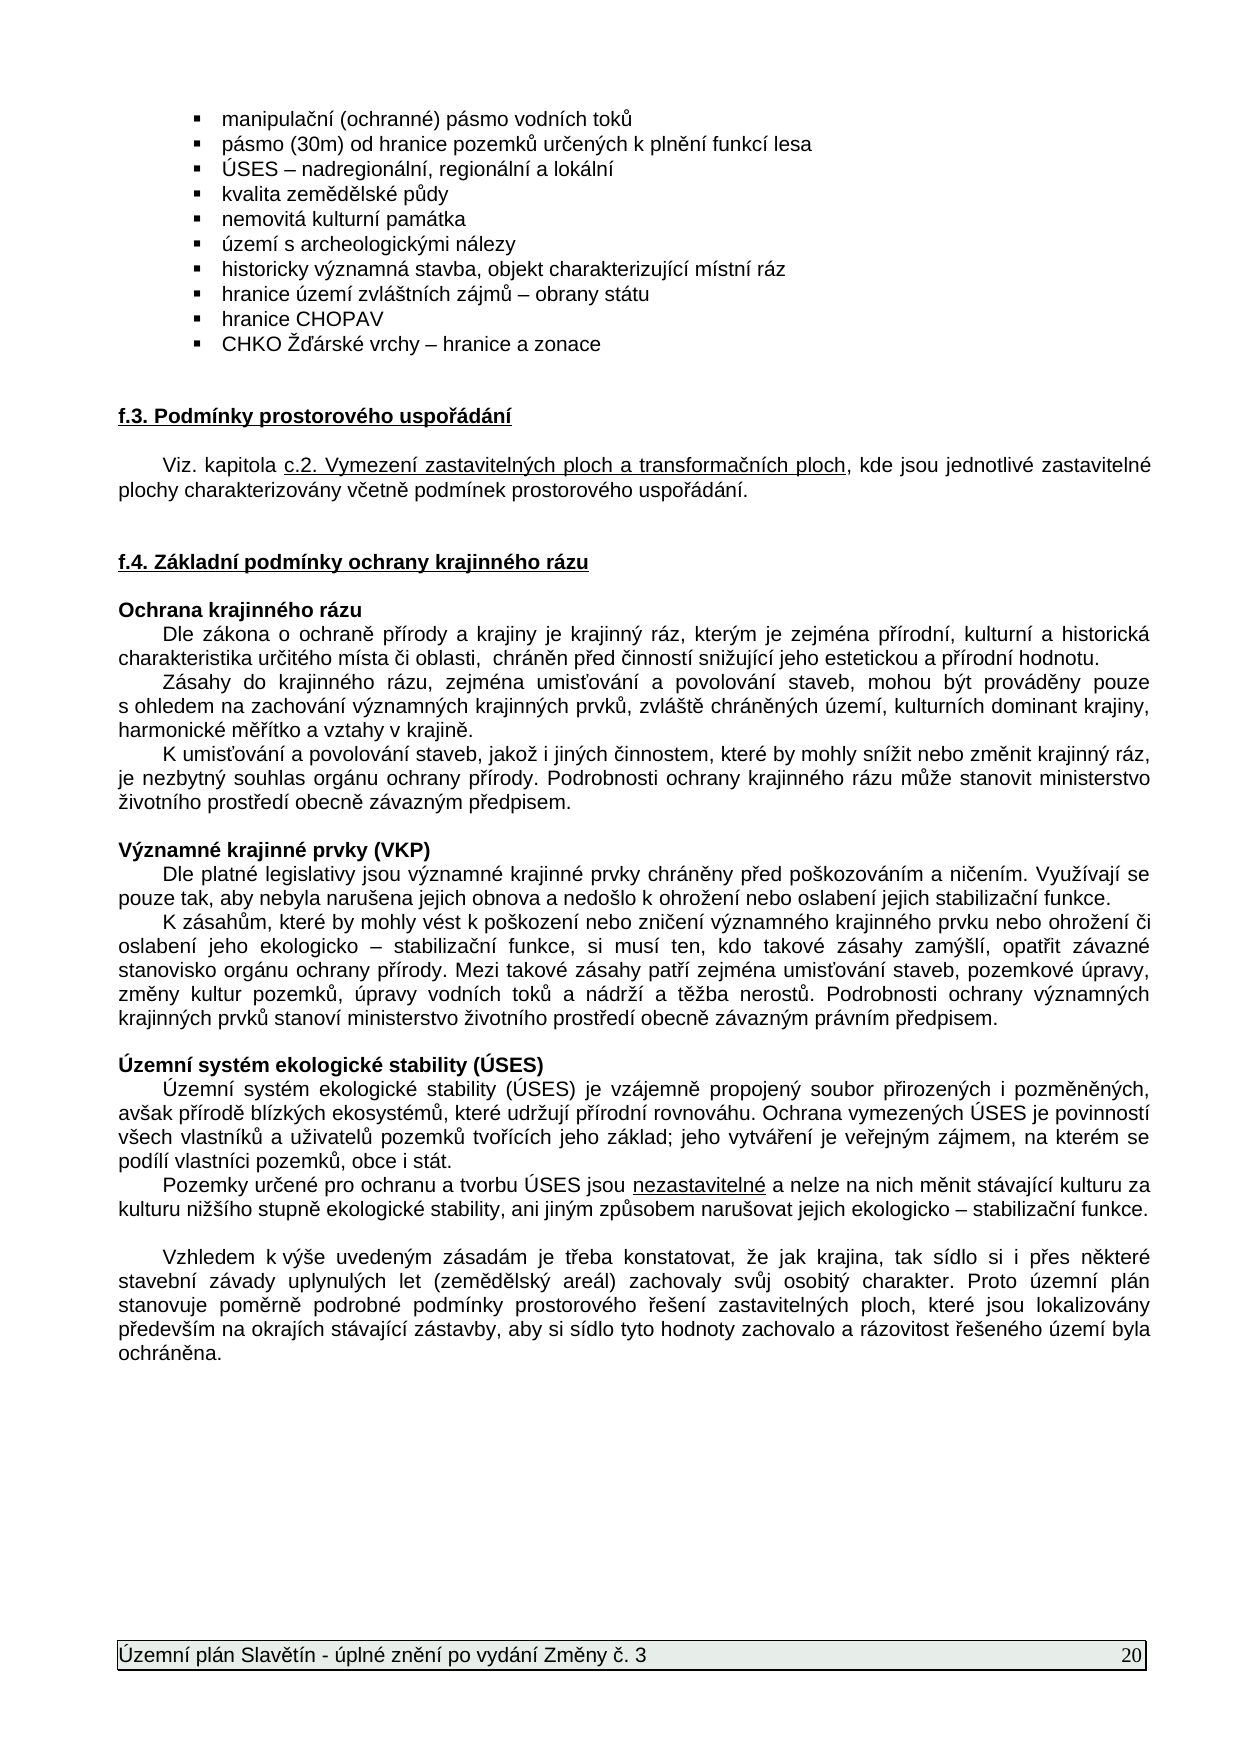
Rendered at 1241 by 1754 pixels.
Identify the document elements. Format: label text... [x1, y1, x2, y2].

text Viz. kapitola c.2. Vymezení zastavitelných ploch a transformačních ploch, kde jsou jednotlivé zastavitelné plochy charakterizovány včetně podmínek prostorového uspořádání. [118, 452, 1152, 502]
text Ochrana krajinného rázu [118, 598, 1152, 622]
text Pozemky určené pro ochranu a tvorbu ÚSES jsou nezastavitelné a nelze na nich měnit stávající kulturu za kulturu nižšího stupně ekologické stability, ani jiným způsobem narušovat jejich ekologicko – stabilizační funkce. [118, 1173, 1152, 1221]
list hranice CHOPAV [192, 306, 1152, 331]
list nemovitá kulturní památka [192, 206, 1152, 231]
text Dle zákona o ochraně přírody a krajiny je krajinný ráz, kterým je zejména přírodní, kulturní a historická charakteristika určitého místa či oblasti, chráněn před činností snižující jeho estetickou a přírodní hodnotu. [118, 622, 1152, 670]
text K umisťování a povolování staveb, jakož i jiných činnostem, které by mohly snížit nebo změnit krajinný ráz, je nezbytný souhlas orgánu ochrany přírody. Podrobnosti ochrany krajinného rázu může stanovit ministerstvo životního prostředí obecně závazným předpisem. [118, 742, 1152, 814]
list ÚSES – nadregionální, regionální a lokální [192, 156, 1152, 181]
text Územní systém ekologické stability (ÚSES) [118, 1053, 1152, 1077]
list pásmo (30m) od hranice pozemků určených k plnění funkcí lesa [192, 131, 1152, 156]
list území s archeologickými nálezy [192, 231, 1152, 256]
text K zásahům, které by mohly vést k poškození nebo zničení významného krajinného prvku nebo ohrožení či oslabení jeho ekologicko – stabilizační funkce, si musí ten, kdo takové zásahy zamýšlí, opatřit závazné stanovisko orgánu ochrany přírody. Mezi takové zásahy patří zejména umisťování staveb, pozemkové úpravy, změny kultur pozemků, úpravy vodních toků a nádrží a těžba nerostů. Podrobnosti ochrany významných krajinných prvků stanoví ministerstvo životního prostředí obecně závazným právním předpisem. [118, 909, 1152, 1029]
list kvalita zemědělské půdy [192, 181, 1152, 206]
text Územní systém ekologické stability (ÚSES) je vzájemně propojený soubor přirozených i pozměněných, avšak přírodě blízkých ekosystémů, které udržují přírodní rovnováhu. Ochrana vymezených ÚSES je povinností všech vlastníků a uživatelů pozemků tvořících jeho základ; jeho vytváření je veřejným zájmem, na kterém se podílí vlastníci pozemků, obce i stát. [118, 1077, 1152, 1173]
subtitle f.3. Podmínky prostorového uspořádání [118, 404, 1152, 428]
subtitle f.4. Základní podmínky ochrany krajinného rázu [118, 550, 1152, 574]
list historicky významná stavba, objekt charakterizující místní ráz [192, 256, 1152, 281]
list manipulační (ochranné) pásmo vodních toků [192, 106, 1152, 131]
list CHKO Žďárské vrchy – hranice a zonace [192, 331, 1152, 356]
text Zásahy do krajinného rázu, zejména umisťování a povolování staveb, mohou být prováděny pouze s ohledem na zachování významných krajinných prvků, zvláště chráněných území, kulturních dominant krajiny, harmonické měřítko a vztahy v krajině. [118, 670, 1152, 742]
text Významné krajinné prvky (VKP) [118, 838, 1152, 862]
text Dle platné legislativy jsou významné krajinné prvky chráněny před poškozováním a ničením. Využívají se pouze tak, aby nebyla narušena jejich obnova a nedošlo k ohrožení nebo oslabení jejich stabilizační funkce. [118, 862, 1152, 909]
text Vzhledem k výše uvedeným zásadám je třeba konstatovat, že jak krajina, tak sídlo si i přes některé stavební závady uplynulých let (zemědělský areál) zachovaly svůj osobitý charakter. Proto územní plán stanovuje poměrně podrobné podmínky prostorového řešení zastavitelných ploch, které jsou lokalizovány především na okrajích stávající zástavby, aby si sídlo tyto hodnoty zachovalo a rázovitost řešeného území byla ochráněna. [118, 1245, 1152, 1365]
list hranice území zvláštních zájmů – obrany státu [192, 281, 1152, 306]
